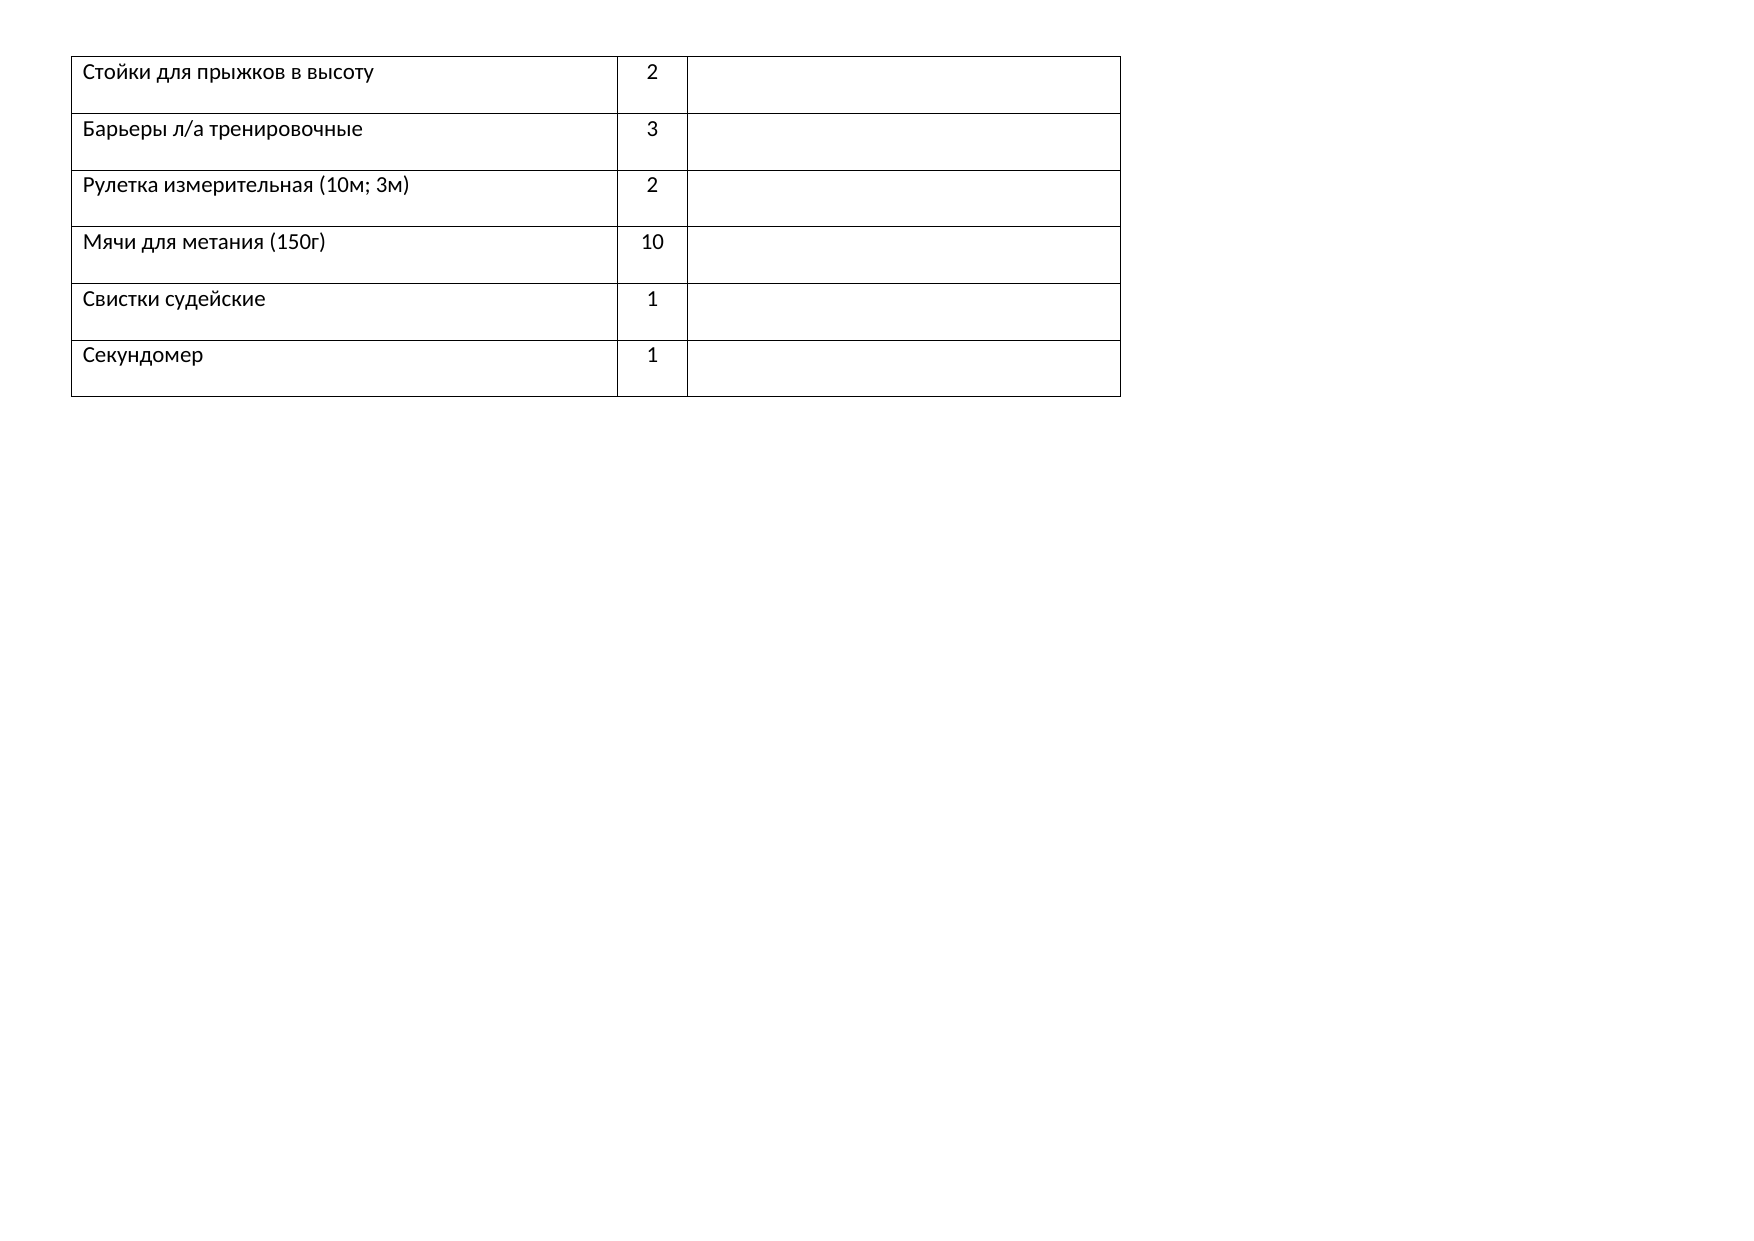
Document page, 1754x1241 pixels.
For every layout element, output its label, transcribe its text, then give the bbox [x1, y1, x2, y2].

table_cell [688, 171, 1120, 226]
table_cell 10 [618, 227, 687, 283]
table_cell [688, 284, 1120, 339]
table_cell [688, 57, 1120, 113]
table_cell [688, 341, 1120, 396]
table_cell [688, 114, 1120, 169]
table_cell 3 [618, 114, 687, 169]
table_cell [688, 227, 1120, 283]
table_cell Стойки для прыжков в высоту [72, 57, 617, 113]
table_cell 1 [618, 284, 687, 339]
table_cell 2 [618, 171, 687, 226]
table_cell 1 [618, 341, 687, 396]
table_cell Мячи для метания (150г) [72, 227, 617, 283]
table_cell Секундомер [72, 341, 617, 396]
table_cell Барьеры л/а тренировочные [72, 114, 617, 169]
table_cell Свистки судейские [72, 284, 617, 339]
table_cell Рулетка измерительная (10м; 3м) [72, 171, 617, 226]
table_cell 2 [618, 57, 687, 113]
